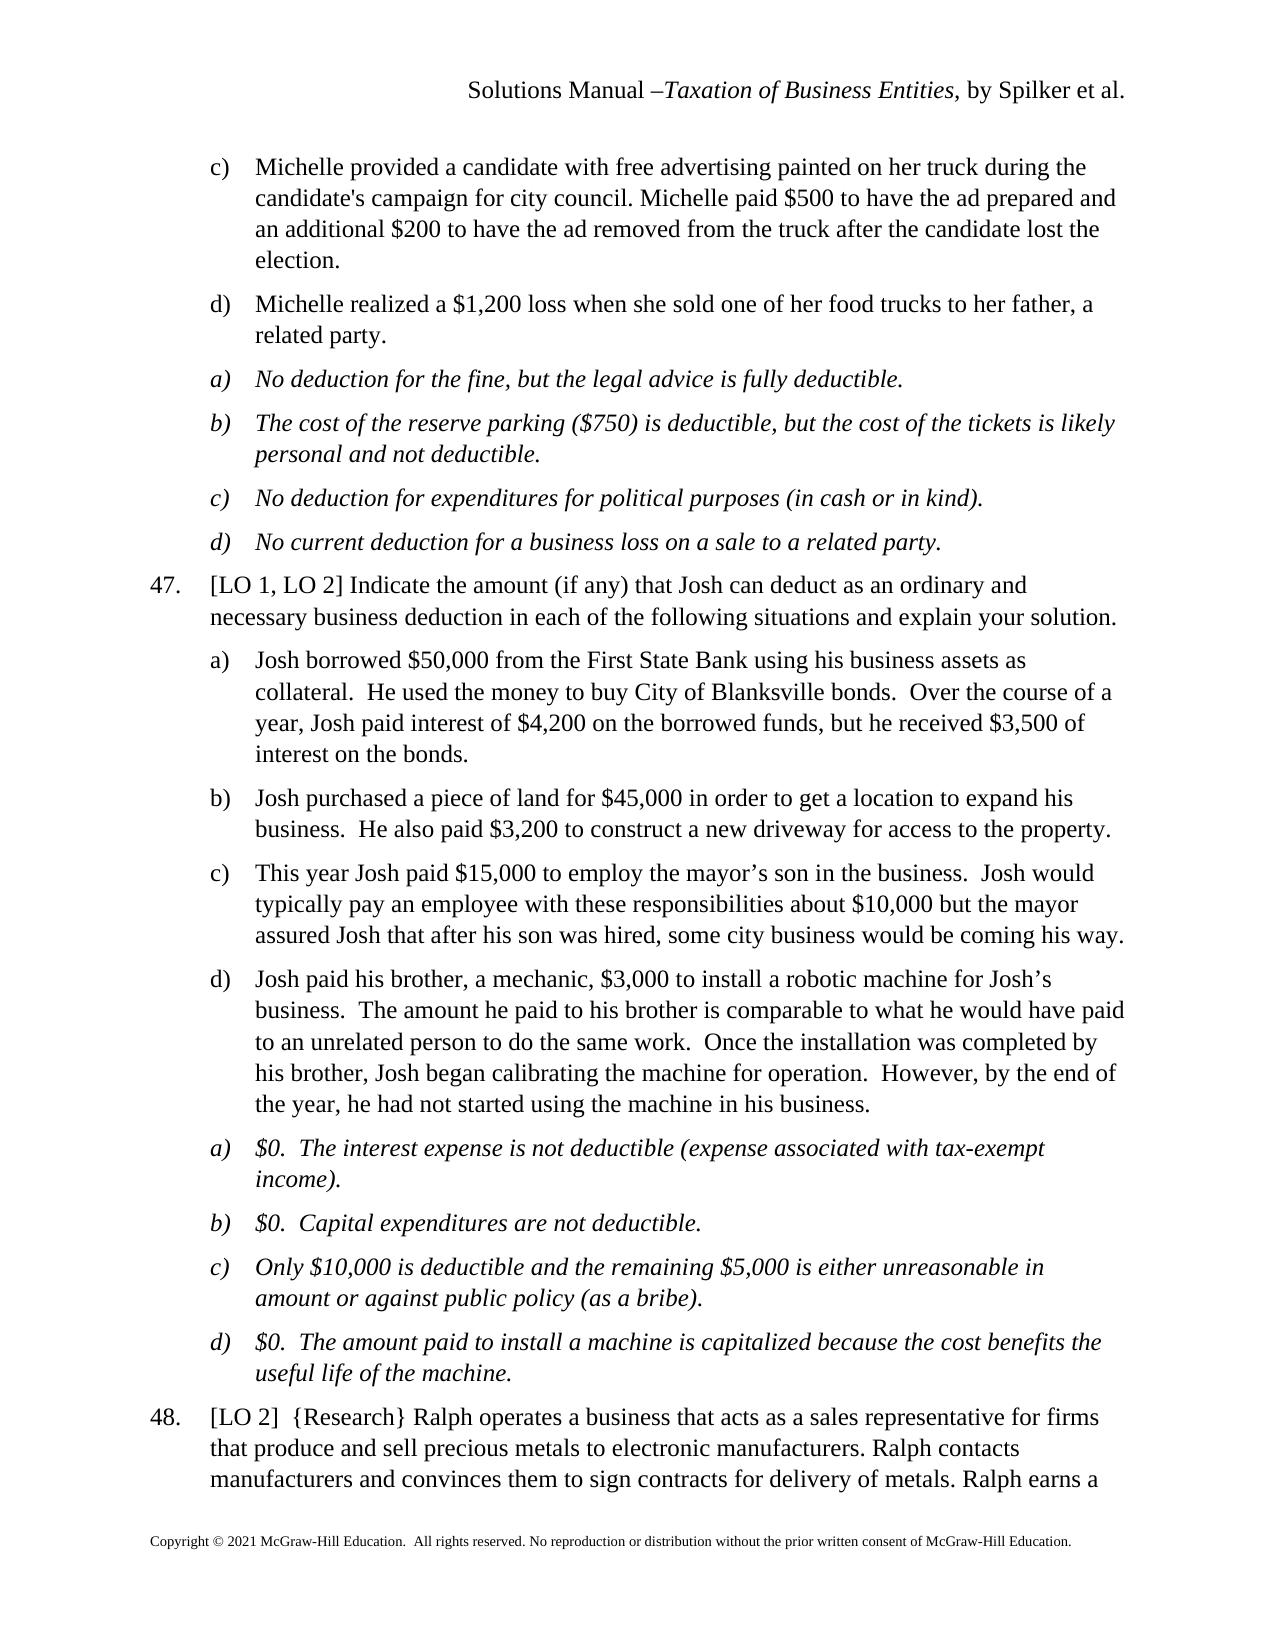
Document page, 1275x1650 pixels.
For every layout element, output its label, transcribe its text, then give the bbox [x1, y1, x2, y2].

text d) Michelle realized a $1,200 loss when she sold one of her food trucks to her father, a related party. [210, 287, 1125, 350]
text b) $0. Capital expenditures are not deductible. [210, 1206, 1125, 1237]
text d) Josh paid his brother, a mechanic, $3,000 to install a robotic machine for Josh’s business. The amount he paid to his brother is comparable to what he would have paid to an unrelated person to do the same work. Once the installation was completed by his brother, Josh began calibrating the machine for operation. However, by the end of the year, he had not started using the machine in his business. [210, 962, 1125, 1119]
text b) The cost of the reserve parking ($750) is deductible, but the cost of the tickets is likely personal and not deductible. [210, 406, 1125, 469]
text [150, 1400, 1125, 1494]
text a) No deduction for the fine, but the legal advice is fully deductible. [210, 362, 1125, 394]
text a) Josh borrowed $50,000 from the First State Bank using his business assets as collateral. He used the money to buy City of Blanksville bonds. Over the course of a year, Josh paid interest of $4,200 on the borrowed funds, but he received $3,500 of interest on the bonds. [210, 644, 1125, 769]
text d) No current deduction for a business loss on a sale to a related party. [210, 525, 1125, 556]
text 47. [LO 1, LO 2] Indicate the amount (if any) that Josh can deduct as an ordinary and necessary business deduction in each of the following situations and explain your solution. [150, 569, 1125, 631]
text c) Michelle provided a candidate with free advertising painted on her truck during the candidate's campaign for city council. Michelle paid $500 to have the ad prepared and an additional $200 to have the ad removed from the truck after the candidate lost the election. [210, 150, 1125, 275]
text c) Only $10,000 is deductible and the remaining $5,000 is either unreasonable in amount or against public policy (as a bribe). [210, 1250, 1125, 1312]
text c) This year Josh paid $15,000 to employ the mayor’s son in the business. Josh would typically pay an employee with these responsibilities about $10,000 but the mayor assured Josh that after his son was hired, some city business would be coming his way. [210, 856, 1125, 950]
text d) $0. The amount paid to install a machine is capitalized because the cost benefits the useful life of the machine. [210, 1325, 1125, 1387]
text a) $0. The interest expense is not deductible (expense associated with tax-exempt income). [210, 1131, 1125, 1194]
text b) Josh purchased a piece of land for $45,000 in order to get a location to expand his business. He also paid $3,200 to construct a new driveway for access to the property. [210, 781, 1125, 844]
text c) No deduction for expenditures for political purposes (in cash or in kind). [210, 481, 1125, 512]
